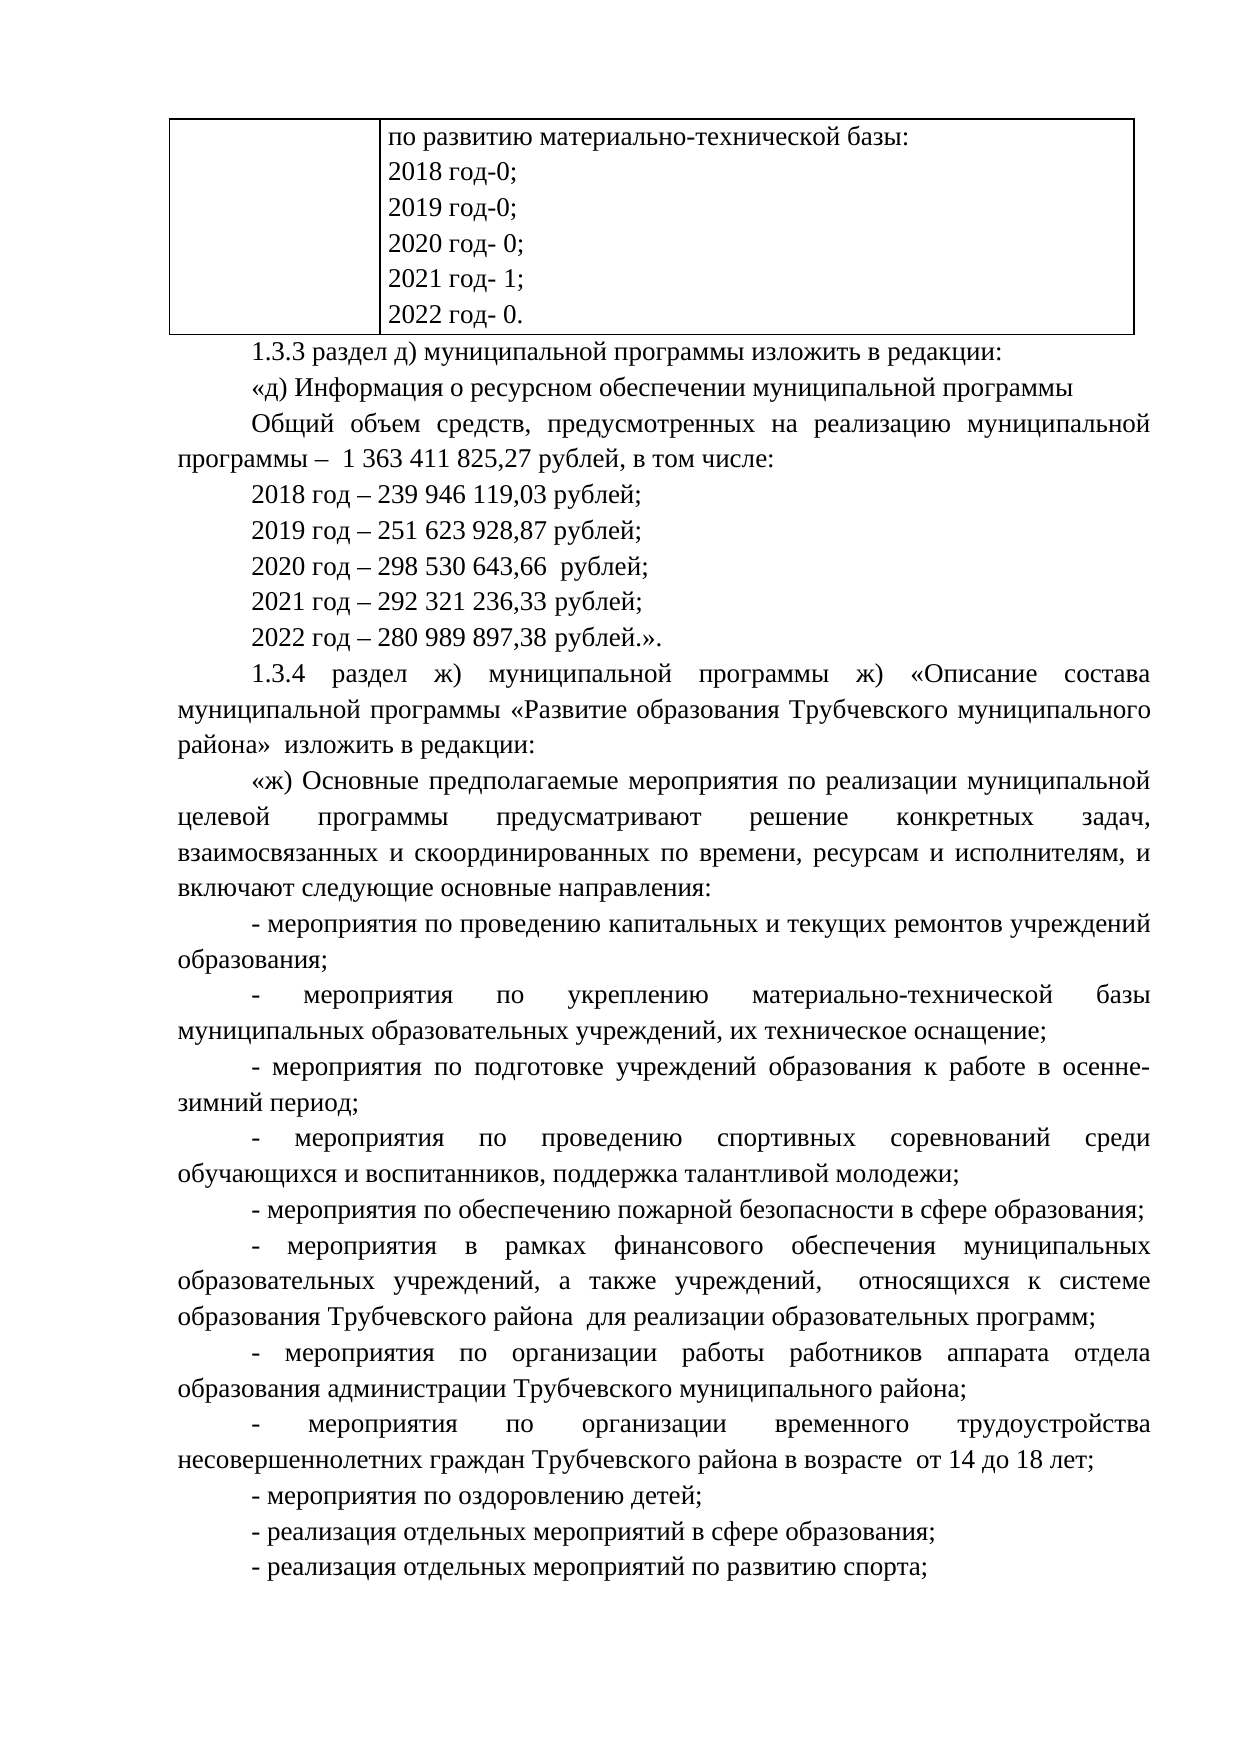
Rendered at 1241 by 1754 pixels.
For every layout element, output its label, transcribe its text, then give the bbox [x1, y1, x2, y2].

text 1.3.4 раздел ж) муниципальной программы ж) «Описание состава муниципальной программы «Развитие образования Трубчевского муниципального района» изложить в редакции: [177, 657, 1152, 760]
text - мероприятия по проведению спортивных соревнований среди обучающихся и воспитанников, поддержка талантливой молодежи; [177, 1122, 1152, 1188]
text «д) Информация о ресурсном обеспечении муниципальной программы [177, 371, 1152, 402]
text - мероприятия по подготовке учреждений образования к работе в осенне-зимний период; [177, 1050, 1152, 1117]
text - реализация отдельных мероприятий в сфере образования; [177, 1514, 1152, 1546]
text - мероприятия по организации временного трудоустройства несовершеннолетних граждан Трубчевского района в возрасте от 14 до 18 лет; [177, 1407, 1152, 1474]
text 2022 год – 280 989 897,38 рублей.». [177, 621, 1152, 652]
text - мероприятия в рамках финансового обеспечения муниципальных образовательных учреждений, а также учреждений, относящихся к системе образования Трубчевского района для реализации образовательных программ; [177, 1229, 1152, 1331]
text - мероприятия по обеспечению пожарной безопасности в сфере образования; [177, 1193, 1152, 1224]
text «ж) Основные предполагаемые мероприятия по реализации муниципальной целевой программы предусматривают решение конкретных задач, взаимосвязанных и скоординированных по времени, ресурсам и исполнителям, и включают следующие основные направления: [177, 764, 1152, 903]
text - мероприятия по проведению капитальных и текущих ремонтов учреждений образования; [177, 907, 1152, 974]
text 2020 год – 298 530 643,66 рублей; [177, 550, 1152, 581]
text - мероприятия по укреплению материально-технической базы муниципальных образовательных учреждений, их техническое оснащение; [177, 979, 1152, 1046]
text 2021 год – 292 321 236,33 рублей; [177, 585, 1152, 617]
text 2019 год – 251 623 928,87 рублей; [177, 514, 1152, 545]
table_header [170, 120, 379, 334]
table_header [381, 120, 1133, 334]
text - мероприятия по организации работы работников аппарата отдела образования администрации Трубчевского муниципального района; [177, 1336, 1152, 1403]
text 1.3.3 раздел д) муниципальной программы изложить в редакции: [177, 335, 1152, 366]
text - реализация отдельных мероприятий по развитию спорта; [177, 1550, 1152, 1581]
text 2018 год – 239 946 119,03 рублей; [177, 478, 1152, 509]
text Общий объем средств, предусмотренных на реализацию муниципальной программы – 1 363 411 825,27 рублей, в том числе: [177, 407, 1152, 474]
text - мероприятия по оздоровлению детей; [177, 1479, 1152, 1510]
